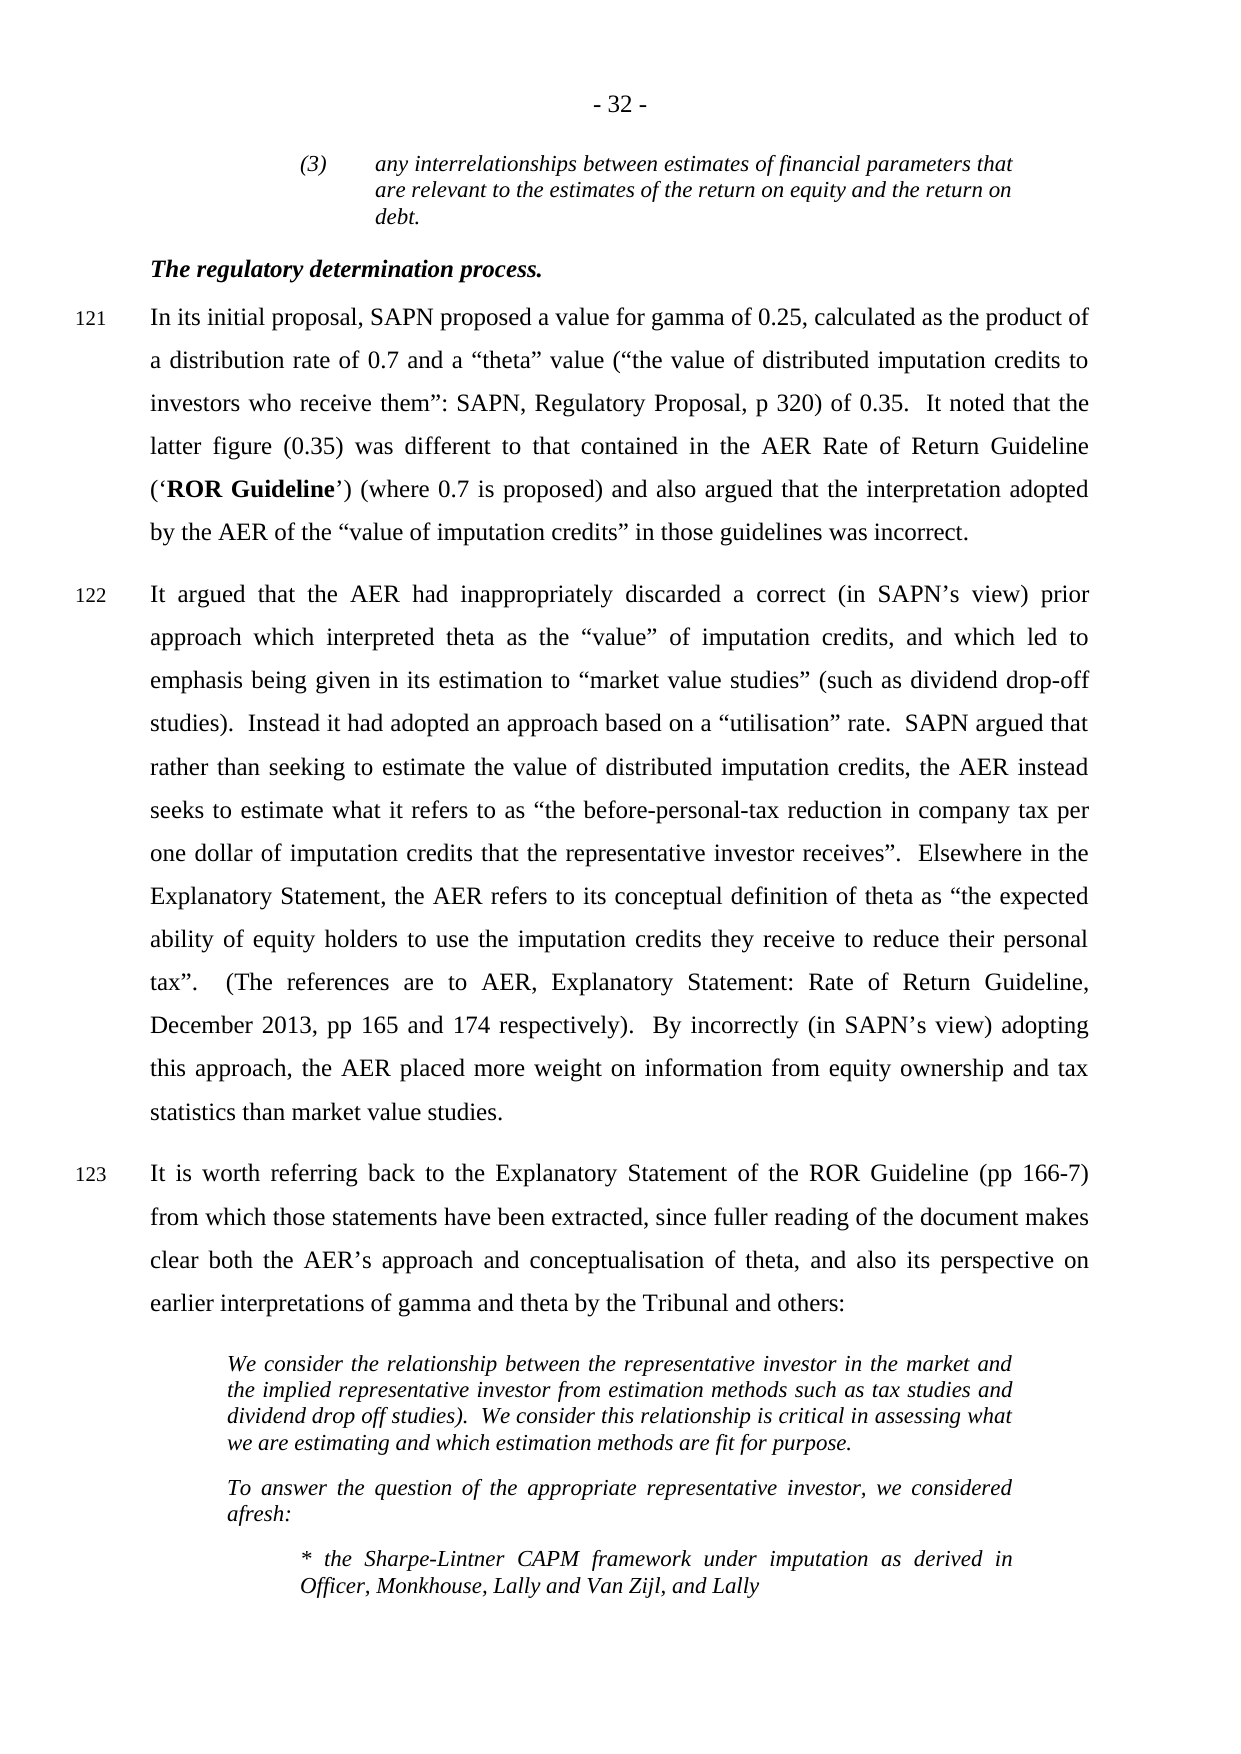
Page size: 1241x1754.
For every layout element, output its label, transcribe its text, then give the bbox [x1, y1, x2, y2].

text It is worth referring back to the Explanatory Statement of the ROR Guideline (pp 166-7) from which those statements have been extracted, since fuller reading of the document makes clear both the AER’s approach and conceptualisation of theta, and also its perspective on earlier interpretations of gamma and theta by the Tribunal and others: [75, 1158, 1090, 1317]
subtitle The regulatory determination process. [150, 254, 1090, 283]
text To answer the question of the appropriate representative investor, we considered afresh: [227, 1474, 1013, 1527]
text * the Sharpe-Lintner CAPM framework under imputation as derived in Officer, Monkhouse, Lally and Van Zijl, and Lally [300, 1545, 1013, 1598]
text We consider the relationship between the representative investor in the market and the implied representative investor from estimation methods such as tax studies and dividend drop off studies). We consider this relationship is critical in assessing what we are estimating and which estimation methods are fit for purpose. [227, 1350, 1013, 1455]
text In its initial proposal, SAPN proposed a value for gamma of 0.25, calculated as the product of a distribution rate of 0.7 and a “theta” value (“the value of distributed imputation credits to investors who receive them”: SAPN, Regulatory Proposal, p 320) of 0.35. It noted that the latter figure (0.35) was different to that contained in the AER Rate of Return Guideline (‘ROR Guideline’) (where 0.7 is proposed) and also argued that the interpretation adopted by the AER of the “value of imputation credits” in those guidelines was incorrect. [75, 302, 1090, 546]
text It argued that the AER had inappropriately discarded a correct (in SAPN’s view) prior approach which interpreted theta as the “value” of imputation credits, and which led to emphasis being given in its estimation to “market value studies” (such as dividend drop-off studies). Instead it had adopted an approach based on a “utilisation” rate. SAPN argued that rather than seeking to estimate the value of distributed imputation credits, the AER instead seeks to estimate what it refers to as “the before-personal-tax reduction in company tax per one dollar of imputation credits that the representative investor receives”. Elsewhere in the Explanatory Statement, the AER refers to its conceptual definition of theta as “the expected ability of equity holders to use the imputation credits they receive to reduce their personal tax”. (The references are to AER, Explanatory Statement: Rate of Return Guideline, December 2013, pp 165 and 174 respectively). By incorrectly (in SAPN’s view) adopting this approach, the AER placed more weight on information from equity ownership and tax statistics than market value studies. [75, 579, 1090, 1125]
text (3) any interrelationships between estimates of financial parameters that are relevant to the estimates of the return on equity and the return on debt. [300, 150, 1013, 229]
